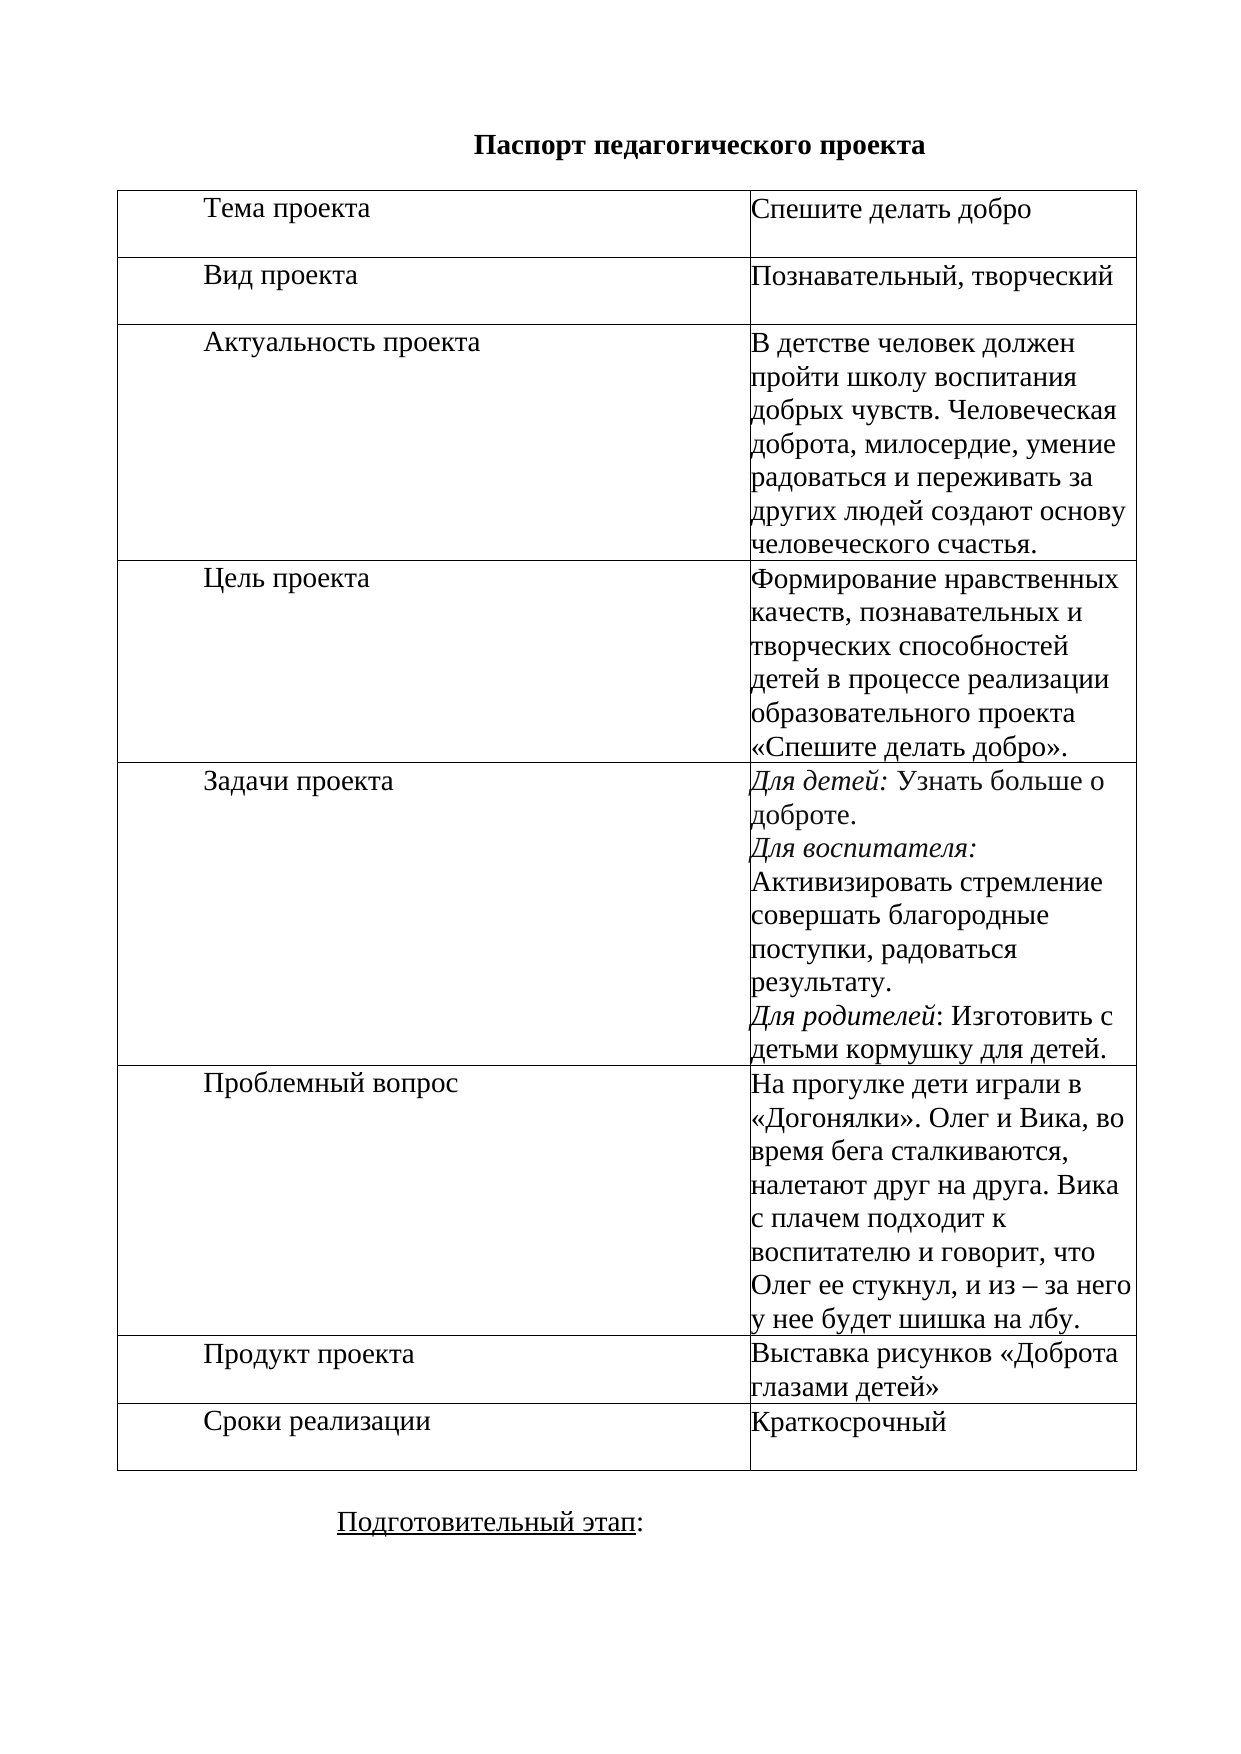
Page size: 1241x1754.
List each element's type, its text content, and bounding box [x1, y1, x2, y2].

table_cell Формирование нравственных качеств, познавательных и творческих способностей детей в процессе реализации образовательного проекта «Спешите делать добро». [751, 561, 1136, 762]
table_cell Цель проекта [118, 561, 750, 762]
table_cell В детстве человек должен пройти школу воспитания добрых чувств. Человеческая доброта, милосердие, умение радоваться и переживать за других людей создают основу человеческого счастья. [1037, 325, 1136, 560]
table_cell Краткосрочный [751, 1404, 1136, 1469]
table_cell Продукт проекта [118, 1336, 750, 1403]
table_cell На прогулке дети играли в «Догонялки». Олег и Вика, во время бега сталкиваются, налетают друг на друга. Вика с плачем подходит к воспитателю и говорит, что Олег ее стукнул, и из – за него у нее будет шишка на лбу. [751, 1066, 1136, 1334]
table_cell Актуальность проекта [118, 325, 750, 560]
table_cell Выставка рисунков «Доброта глазами детей» [939, 1336, 1136, 1403]
subtitle Паспорт педагогического проекта [270, 127, 1129, 161]
table_cell Вид проекта [118, 258, 750, 324]
table_header Спешите делать добро [751, 191, 1136, 257]
text Подготовительный этап: [337, 1504, 1152, 1538]
table_cell Сроки реализации [118, 1404, 750, 1469]
table_cell Проблемный вопрос [118, 1066, 750, 1334]
table_header Тема проекта [118, 191, 750, 257]
table_cell Познавательный, творческий [751, 258, 1136, 324]
table_cell Задачи проекта [118, 763, 750, 1065]
